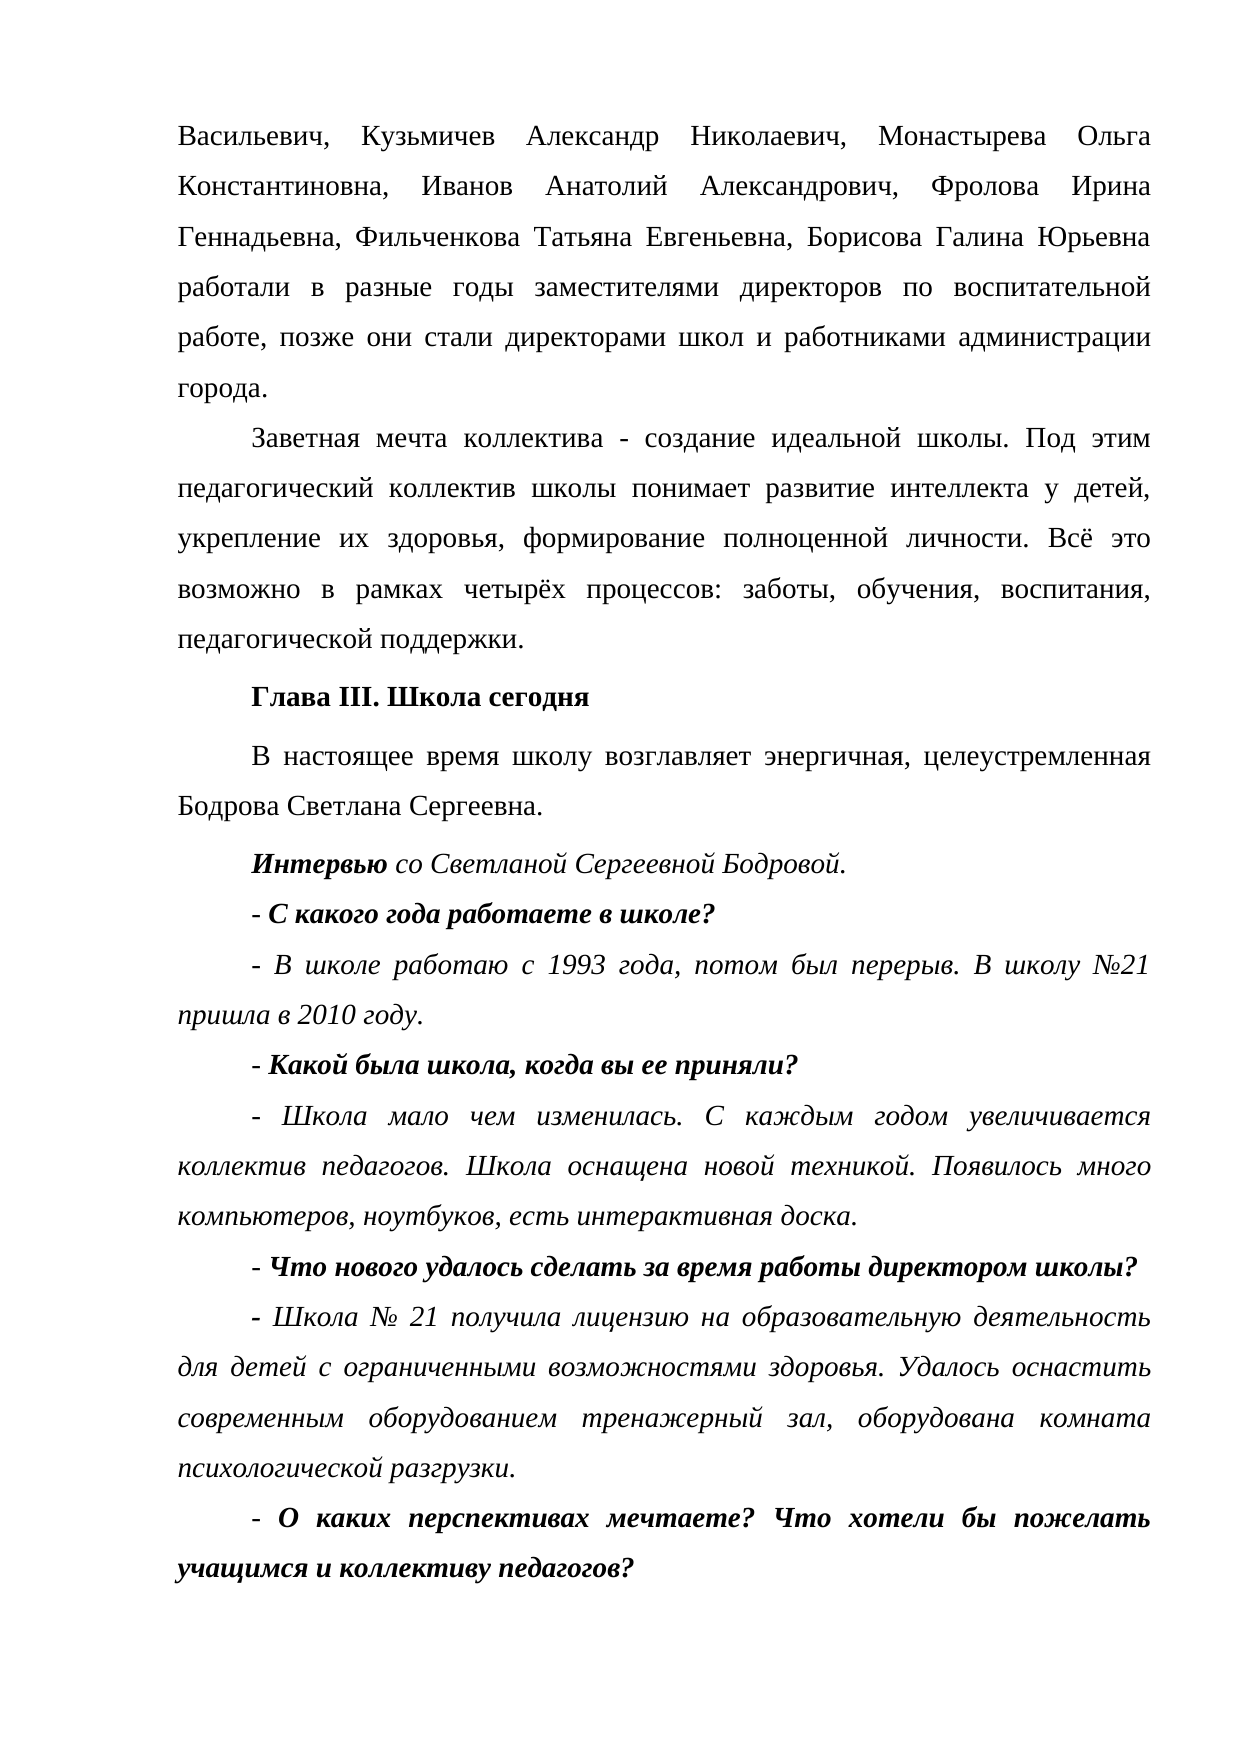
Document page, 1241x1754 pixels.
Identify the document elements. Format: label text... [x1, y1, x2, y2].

text Интервью со Светланой Сергеевной Бодровой. [177, 846, 1152, 880]
text - Какой была школа, когда вы ее приняли? [177, 1047, 1152, 1081]
text - В школе работаю с 1993 года, потом был перерыв. В школу №21 пришла в 2010 году. [177, 947, 1152, 1031]
text - Школа № 21 получила лицензию на образовательную деятельность для детей с ограниченными возможностями здоровья. Удалось оснастить современным оборудованием тренажерный зал, оборудована комната психологической разгрузки. [177, 1299, 1152, 1483]
text - Что нового удалось сделать за время работы директором школы? [177, 1249, 1152, 1282]
text Глава III. Школа сегодня [177, 679, 1152, 713]
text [177, 118, 1152, 403]
text - С какого года работаете в школе? [177, 897, 1152, 930]
text - Школа мало чем изменилась. С каждым годом увеличивается коллектив педагогов. Школа оснащена новой техникой. Появилось много компьютеров, ноутбуков, есть интерактивная доска. [177, 1098, 1152, 1232]
text В настоящее время школу возглавляет энергичная, целеустремленная Бодрова Светлана Сергеевна. [177, 738, 1152, 822]
text Заветная мечта коллектива - создание идеальной школы. Под этим педагогический коллектив школы понимает развитие интеллекта у детей, укрепление их здоровья, формирование полноценной личности. Всё это возможно в рамках четырёх процессов: заботы, обучения, воспитания, педагогической поддержки. [177, 420, 1152, 655]
text - О каких перспективах мечтаете? Что хотели бы пожелать учащимся и коллективу педагогов? [177, 1500, 1152, 1584]
